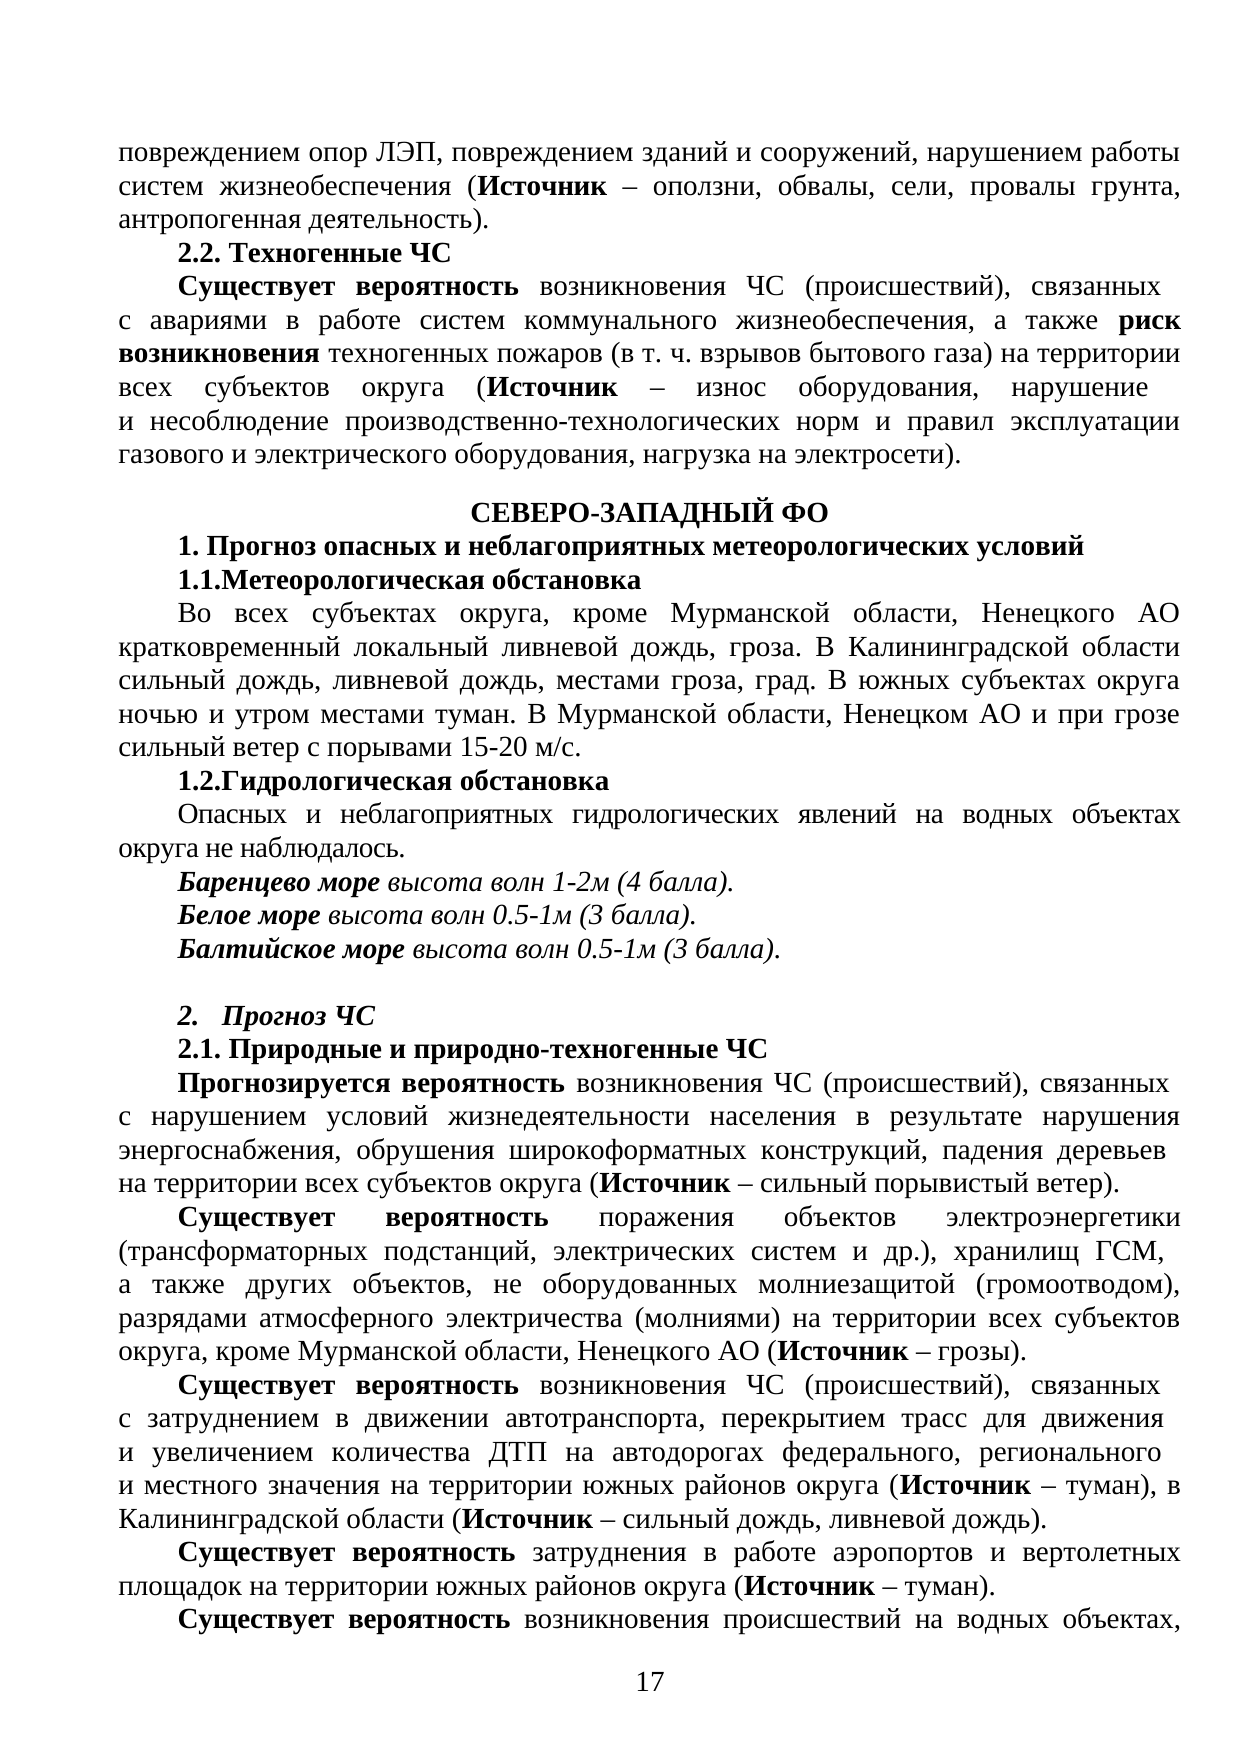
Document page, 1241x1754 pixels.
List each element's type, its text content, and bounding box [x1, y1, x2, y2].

text Прогнозируется вероятность возникновения ЧС (происшествий), связанных с нарушением условий жизнедеятельности населения в результате нарушения энергоснабжения, обрушения широкоформатных конструкций, падения деревьев на территории всех субъектов округа (Источник – сильный порывистый ветер). [118, 1065, 1181, 1199]
text Существует вероятность поражения объектов электроэнергетики (трансформаторных подстанций, электрических систем и др.), хранилищ ГСМ, а также других объектов, не оборудованных молниезащитой (громоотводом), разрядами атмосферного электричества (молниями) на территории всех субъектов округа, кроме Мурманской области, Ненецкого АО (Источник – грозы). [118, 1199, 1181, 1367]
text Белое море высота волн 0.5-1м (3 балла). [118, 897, 1181, 931]
text Балтийское море высота волн 0.5-1м (3 балла). [118, 931, 1181, 964]
text Существует вероятность возникновения ЧС (происшествий), связанных с авариями в работе систем коммунального жизнеобеспечения, а также риск возникновения техногенных пожаров (в т. ч. взрывов бытового газа) на территории всех субъектов округа (Источник – износ оборудования, нарушение и несоблюдение производственно-технологических норм и правил эксплуатации газового и электрического оборудования, нагрузка на электросети). [118, 268, 1181, 470]
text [118, 134, 1181, 235]
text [118, 1602, 1181, 1635]
text 1. Прогноз опасных и неблагоприятных метеорологических условий [118, 528, 1181, 562]
text Существует вероятность возникновения ЧС (происшествий), связанных с затруднением в движении автотранспорта, перекрытием трасс для движения и увеличением количества ДТП на автодорогах федерального, регионального и местного значения на территории южных районов округа (Источник – туман), в Калининградской области (Источник – сильный дождь, ливневой дождь). [118, 1367, 1181, 1534]
text 2.1. Природные и природно-техногенные ЧС [118, 1031, 1181, 1065]
list Прогноз ЧС [162, 998, 1181, 1031]
text Опасных и неблагоприятных гидрологических явлений на водных объектах округа не наблюдалось. [118, 797, 1181, 864]
text Во всех субъектах округа, кроме Мурманской области, Ненецкого АО кратковременный локальный ливневой дождь, гроза. В Калининградской области сильный дождь, ливневой дождь, местами гроза, град. В южных субъектах округа ночью и утром местами туман. В Мурманской области, Ненецком АО и при грозе сильный ветер с порывами 15-20 м/с. [118, 595, 1181, 763]
text СЕВЕРО-ЗАПАДНЫЙ ФО [118, 495, 1181, 528]
text Существует вероятность затруднения в работе аэропортов и вертолетных площадок на территории южных районов округа (Источник – туман). [118, 1534, 1181, 1602]
text 2.2. Техногенные ЧС [118, 235, 1181, 268]
text 1.1.Метеорологическая обстановка [177, 562, 1181, 595]
text Баренцево море высота волн 1-2м (4 балла). [118, 864, 1181, 897]
text 1.2.Гидрологическая обстановка [118, 763, 1181, 797]
